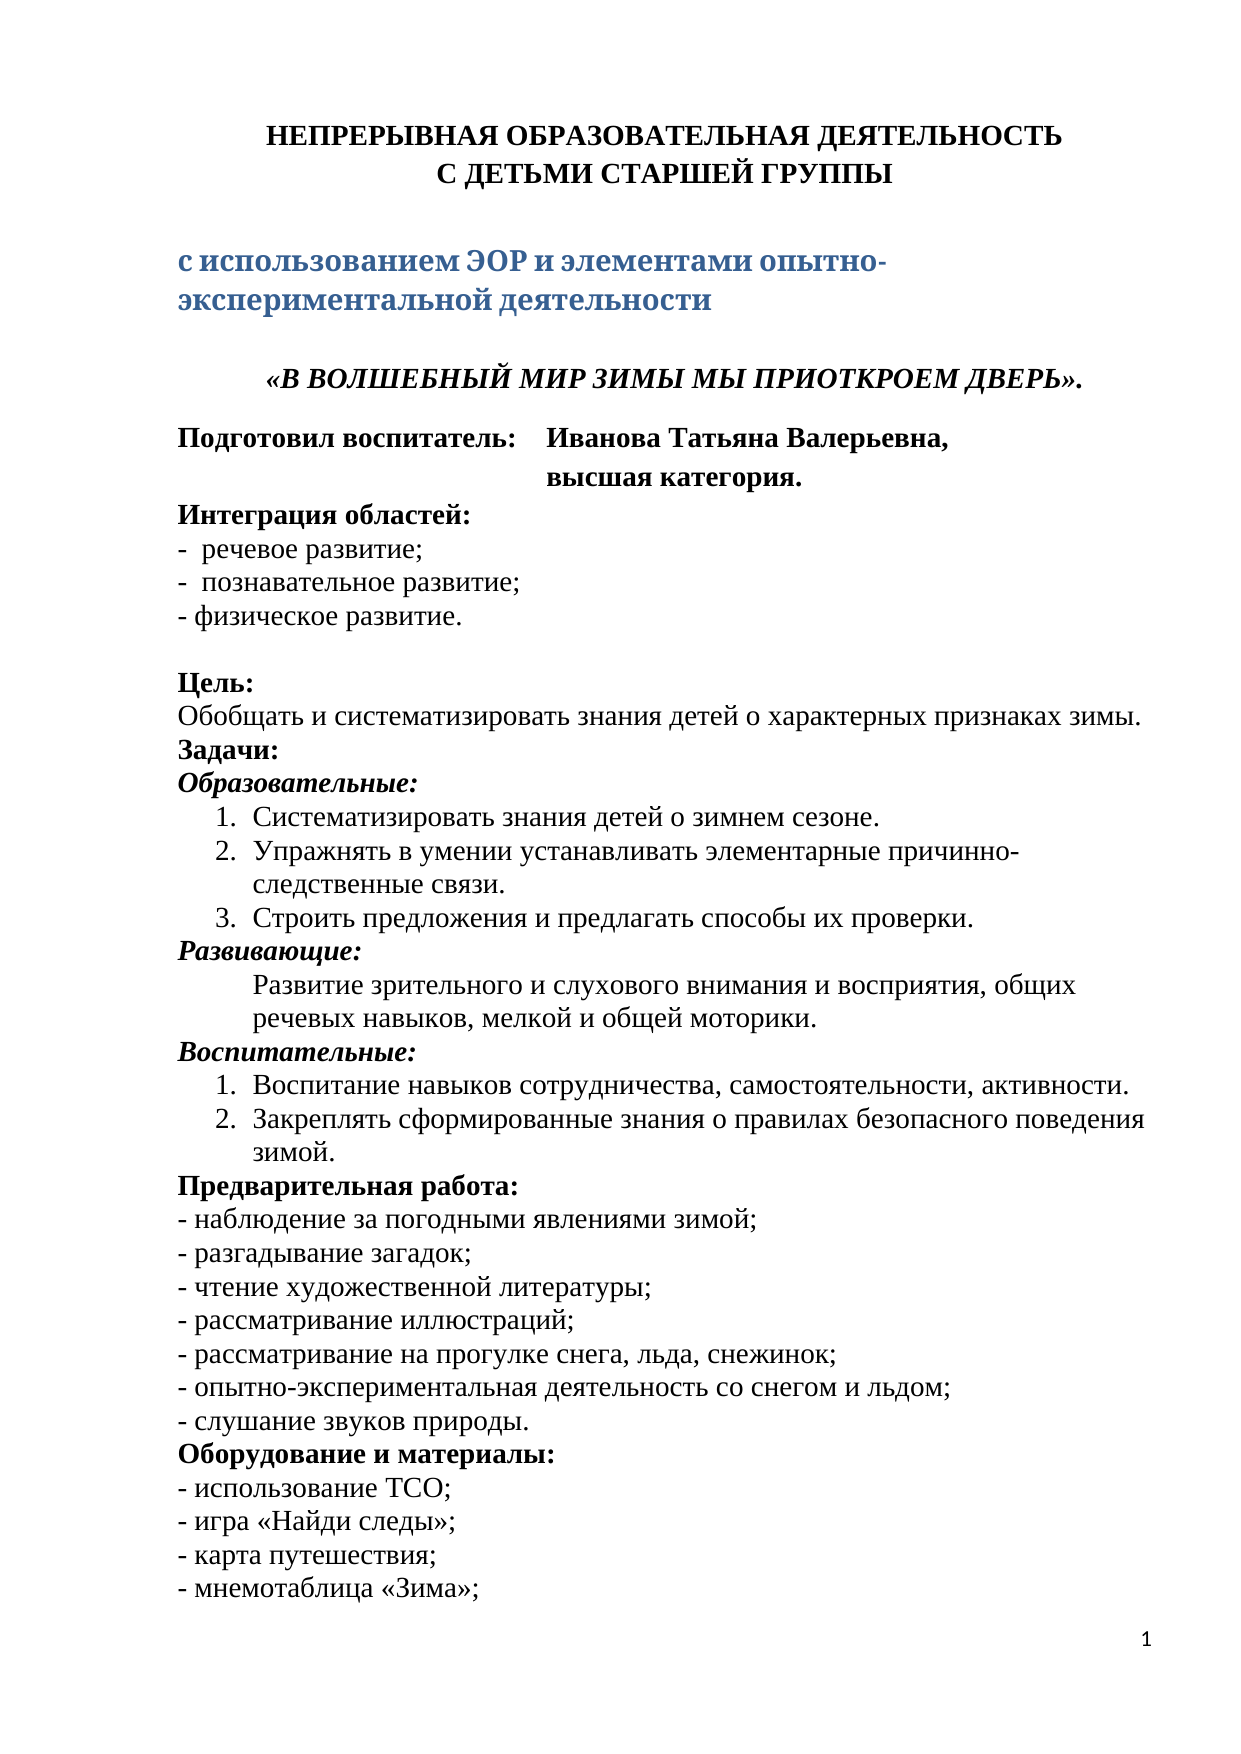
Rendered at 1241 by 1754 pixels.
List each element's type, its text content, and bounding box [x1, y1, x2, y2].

text - чтение художественной литературы; [177, 1269, 1152, 1302]
list Воспитание навыков сотрудничества, самостоятельности, активности. [215, 1067, 1152, 1101]
list Систематизировать знания детей о зимнем сезоне. [215, 799, 1152, 833]
text С ДЕТЬМИ СТАРШЕЙ ГРУППЫ [177, 157, 1152, 190]
text - опытно-экспериментальная деятельность со снегом и льдом; [177, 1369, 1152, 1403]
text Задачи: [177, 732, 1152, 766]
text Воспитательные: [177, 1034, 1152, 1067]
text - наблюдение за погодными явлениями зимой; [177, 1202, 1152, 1235]
text Образовательные: [177, 766, 1152, 799]
text - рассматривание на прогулке снега, льда, снежинок; [177, 1336, 1152, 1369]
text - познавательное развитие; [177, 564, 1152, 598]
text «В ВОЛШЕБНЫЙ МИР ЗИМЫ МЫ ПРИОТКРОЕМ ДВЕРЬ». [177, 361, 1152, 394]
list Развитие зрительного и слухового внимания и восприятия, общих речевых навыков, мелкой и общей моторики. [252, 967, 1152, 1034]
text высшая категория. [472, 459, 1152, 492]
list Строить предложения и предлагать способы их проверки. [215, 900, 1152, 933]
text - слушание звуков природы. [177, 1403, 1152, 1436]
text - речевое развитие; [177, 531, 1152, 564]
text Интеграция областей: [177, 497, 1152, 531]
text - использование ТСО; [177, 1470, 1152, 1503]
text НЕПРЕРЫВНАЯ ОБРАЗОВАТЕЛЬНАЯ ДЕЯТЕЛЬНОСТЬ [177, 118, 1152, 152]
list Упражнять в умении устанавливать элементарные причинно-следственные связи. [215, 833, 1152, 900]
text - мнемотаблица «Зима»; [177, 1571, 1152, 1604]
text Обобщать и систематизировать знания детей о характерных признаках зимы. [177, 698, 1152, 732]
text Предварительная работа: [177, 1168, 1152, 1202]
text - игра «Найди следы»; [177, 1503, 1152, 1537]
text - разгадывание загадок; [177, 1235, 1152, 1269]
text Подготовил воспитатель: Иванова Татьяна Валерьевна, [177, 420, 1152, 454]
list Закреплять сформированные знания о правилах безопасного поведения зимой. [215, 1101, 1152, 1168]
text Оборудование и материалы: [177, 1436, 1152, 1470]
text - рассматривание иллюстраций; [177, 1302, 1152, 1336]
text - карта путешествия; [177, 1537, 1152, 1571]
text - физическое развитие. [177, 598, 1152, 631]
text Развивающие: [177, 933, 1152, 967]
subtitle с использованием ЭОР и элементами опытно-экспериментальной деятельности [177, 245, 1152, 317]
text Цель: [177, 665, 1152, 698]
